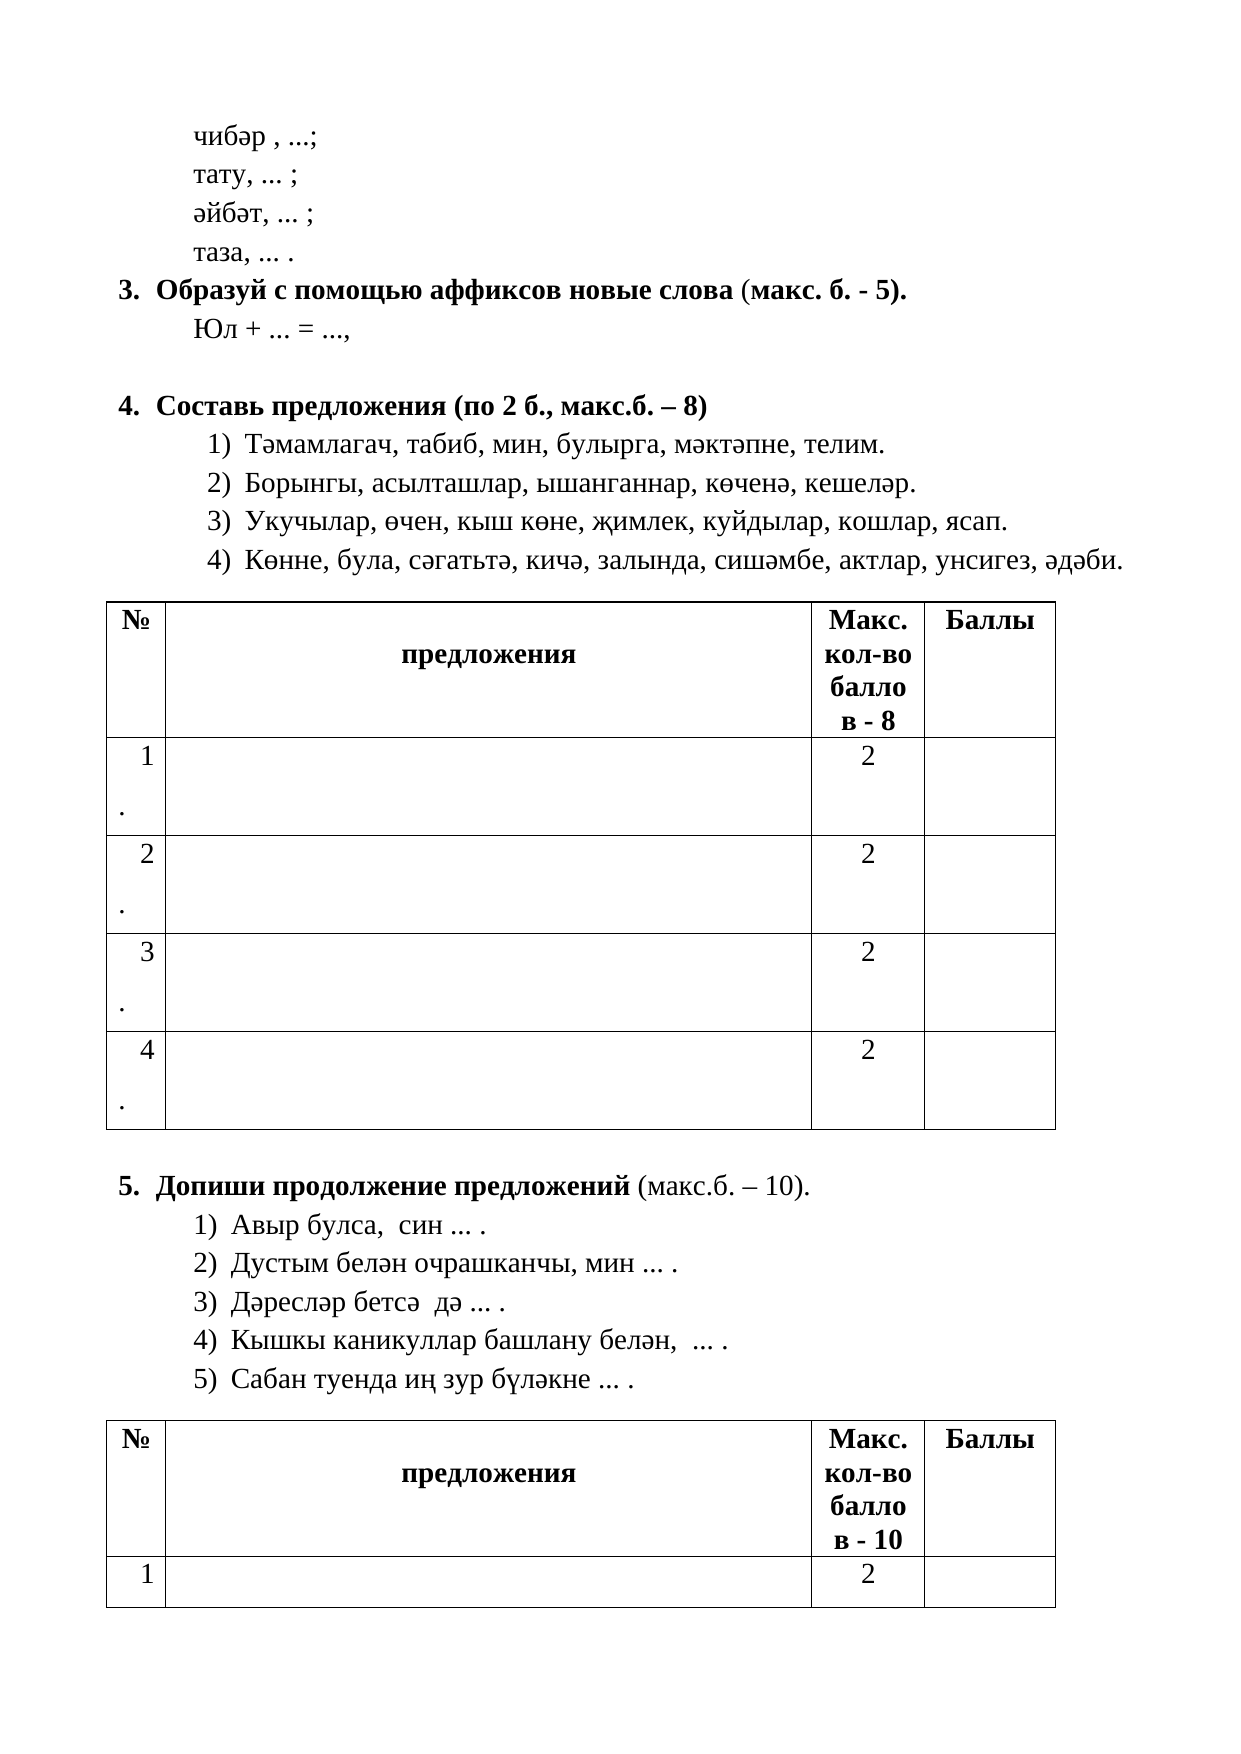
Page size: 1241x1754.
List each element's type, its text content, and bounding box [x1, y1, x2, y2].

list Тәмамлагач, табиб, мин, булырга, мәктәпне, телим. [207, 426, 1152, 460]
table_header Макс.кол-во баллов - 8 [812, 603, 924, 737]
table_cell [166, 1032, 811, 1129]
list тату, ... ; [193, 157, 1152, 190]
list әйбәт, ... ; [193, 195, 1152, 229]
table_cell 1. [107, 738, 165, 835]
table_cell 3. [107, 934, 165, 1031]
table_header Баллы [925, 603, 1055, 737]
list Составь предложения (по 2 б., макс.б. – 8) [118, 388, 1152, 421]
table_cell 4. [107, 1032, 165, 1129]
table_cell [925, 1557, 1055, 1607]
table_cell 2 [812, 934, 924, 1031]
table_cell [925, 1032, 1055, 1129]
list Сабан туенда иң зур бүләкне ... . [193, 1361, 1152, 1394]
list Укучылар, өчен, кыш көне, җимлек, куйдылар, кошлар, ясап. [207, 503, 1152, 537]
table_cell [166, 738, 811, 835]
table_header Баллы [925, 1421, 1055, 1556]
table_header № [107, 1421, 165, 1556]
list Дустым белән очрашканчы, мин ... . [193, 1245, 1152, 1279]
list Допиши продолжение предложений (макс.б. – 10). [118, 1168, 1152, 1202]
list Борынгы, асылташлар, ышанганнар, көченә, кешеләр. [207, 465, 1152, 498]
list Юл + ... = ..., [193, 311, 1152, 344]
table_cell [925, 836, 1055, 933]
table_cell 2 [812, 738, 924, 835]
table_cell [166, 836, 811, 933]
list чибәр , ...; [193, 118, 1152, 152]
table_header Макс.кол-во баллов - 10 [812, 1421, 924, 1556]
table_cell [166, 1557, 811, 1607]
table_cell 1. [107, 1557, 165, 1607]
list Образуй с помощью аффиксов новые слова (макс. б. - 5). [118, 272, 1152, 306]
list Кышкы каникуллар башлану белән, ... . [193, 1322, 1152, 1356]
table_cell [925, 934, 1055, 1031]
list таза, ... . [193, 234, 1152, 267]
table_header № [107, 603, 165, 737]
table_cell [925, 738, 1055, 835]
table_cell 2. [107, 836, 165, 933]
table_cell 2 [812, 1557, 924, 1607]
list Дәресләр бетсә дә ... . [193, 1284, 1152, 1317]
list Көнне, була, сәгатьтә, кичә, залында, сишәмбе, актлар, унсигез, әдәби. [207, 542, 1152, 576]
table_cell [166, 934, 811, 1031]
table_cell 2 [812, 1032, 924, 1129]
table_header предложения [166, 603, 811, 737]
list Авыр булса, син ... . [193, 1207, 1152, 1240]
table_cell 2 [812, 836, 924, 933]
table_header предложения [166, 1421, 811, 1556]
